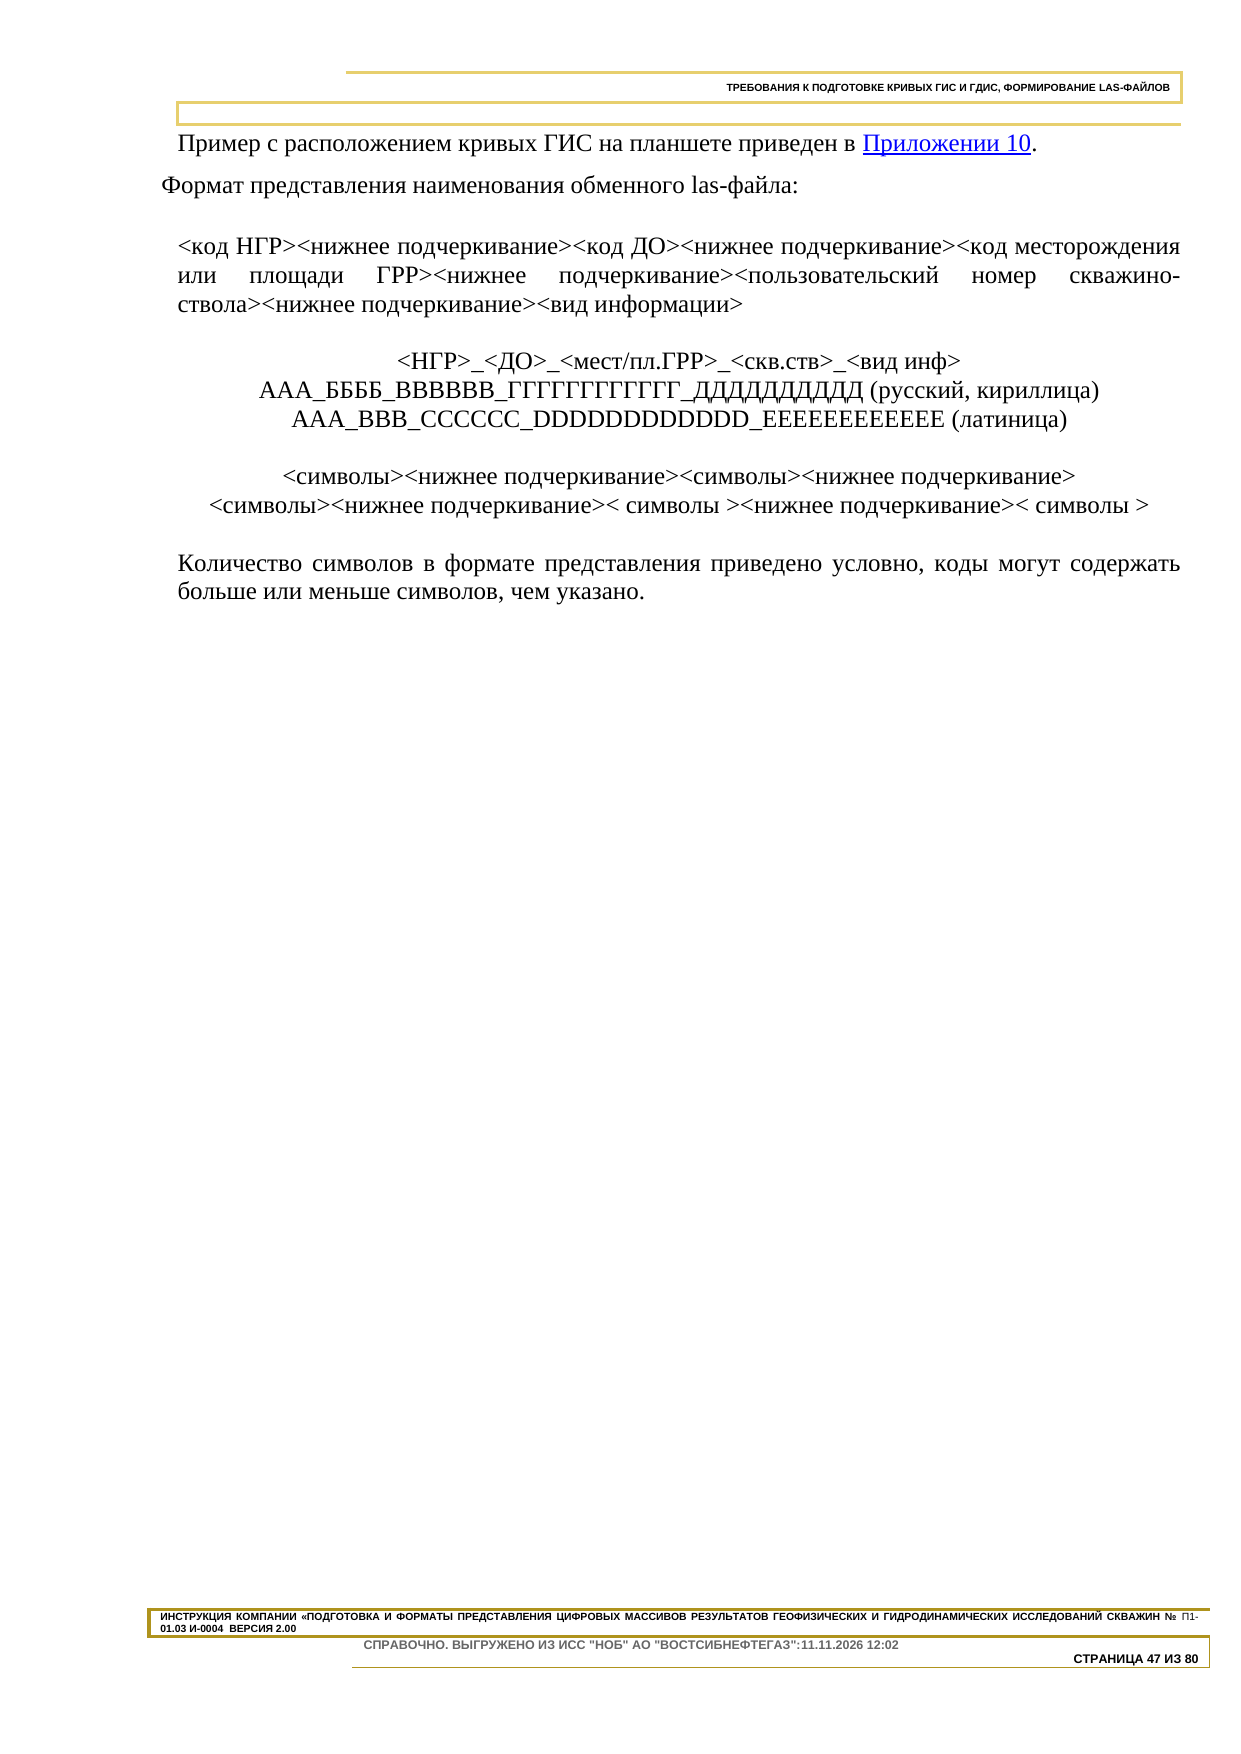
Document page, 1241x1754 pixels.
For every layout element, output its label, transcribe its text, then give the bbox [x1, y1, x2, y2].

text <НГР>_<ДО>_<мест/пл.ГРР>_<скв.ств>_<вид инф> [177, 346, 1181, 375]
text Количество символов в формате представления приведено условно, коды могут содержать больше или меньше символов, чем указано. [177, 548, 1181, 605]
text <код НГР><нижнее подчеркивание><код ДО><нижнее подчеркивание><код месторождения или площади ГРР><нижнее подчеркивание><пользовательский номер скважино-ствола><нижнее подчеркивание><вид информации> [177, 231, 1181, 318]
text <символы><нижнее подчеркивание><символы><нижнее подчеркивание> <символы><нижнее подчеркивание>< символы ><нижнее подчеркивание>< символы > [177, 461, 1181, 519]
text ААА_ББББ_ВВВВВВ_ГГГГГГГГГГГГ_ДДДДДДДДДД (русский, кириллица) [177, 375, 1181, 404]
text Пример с расположением кривых ГИС на планшете приведен в Приложении 10. [177, 128, 1181, 157]
text AAA_BBB_CCCCCC_DDDDDDDDDDDD_EEEEEEEEEEEE (латиница) [177, 404, 1181, 433]
text Формат представления наименования обменного las-файла: [161, 170, 1181, 198]
